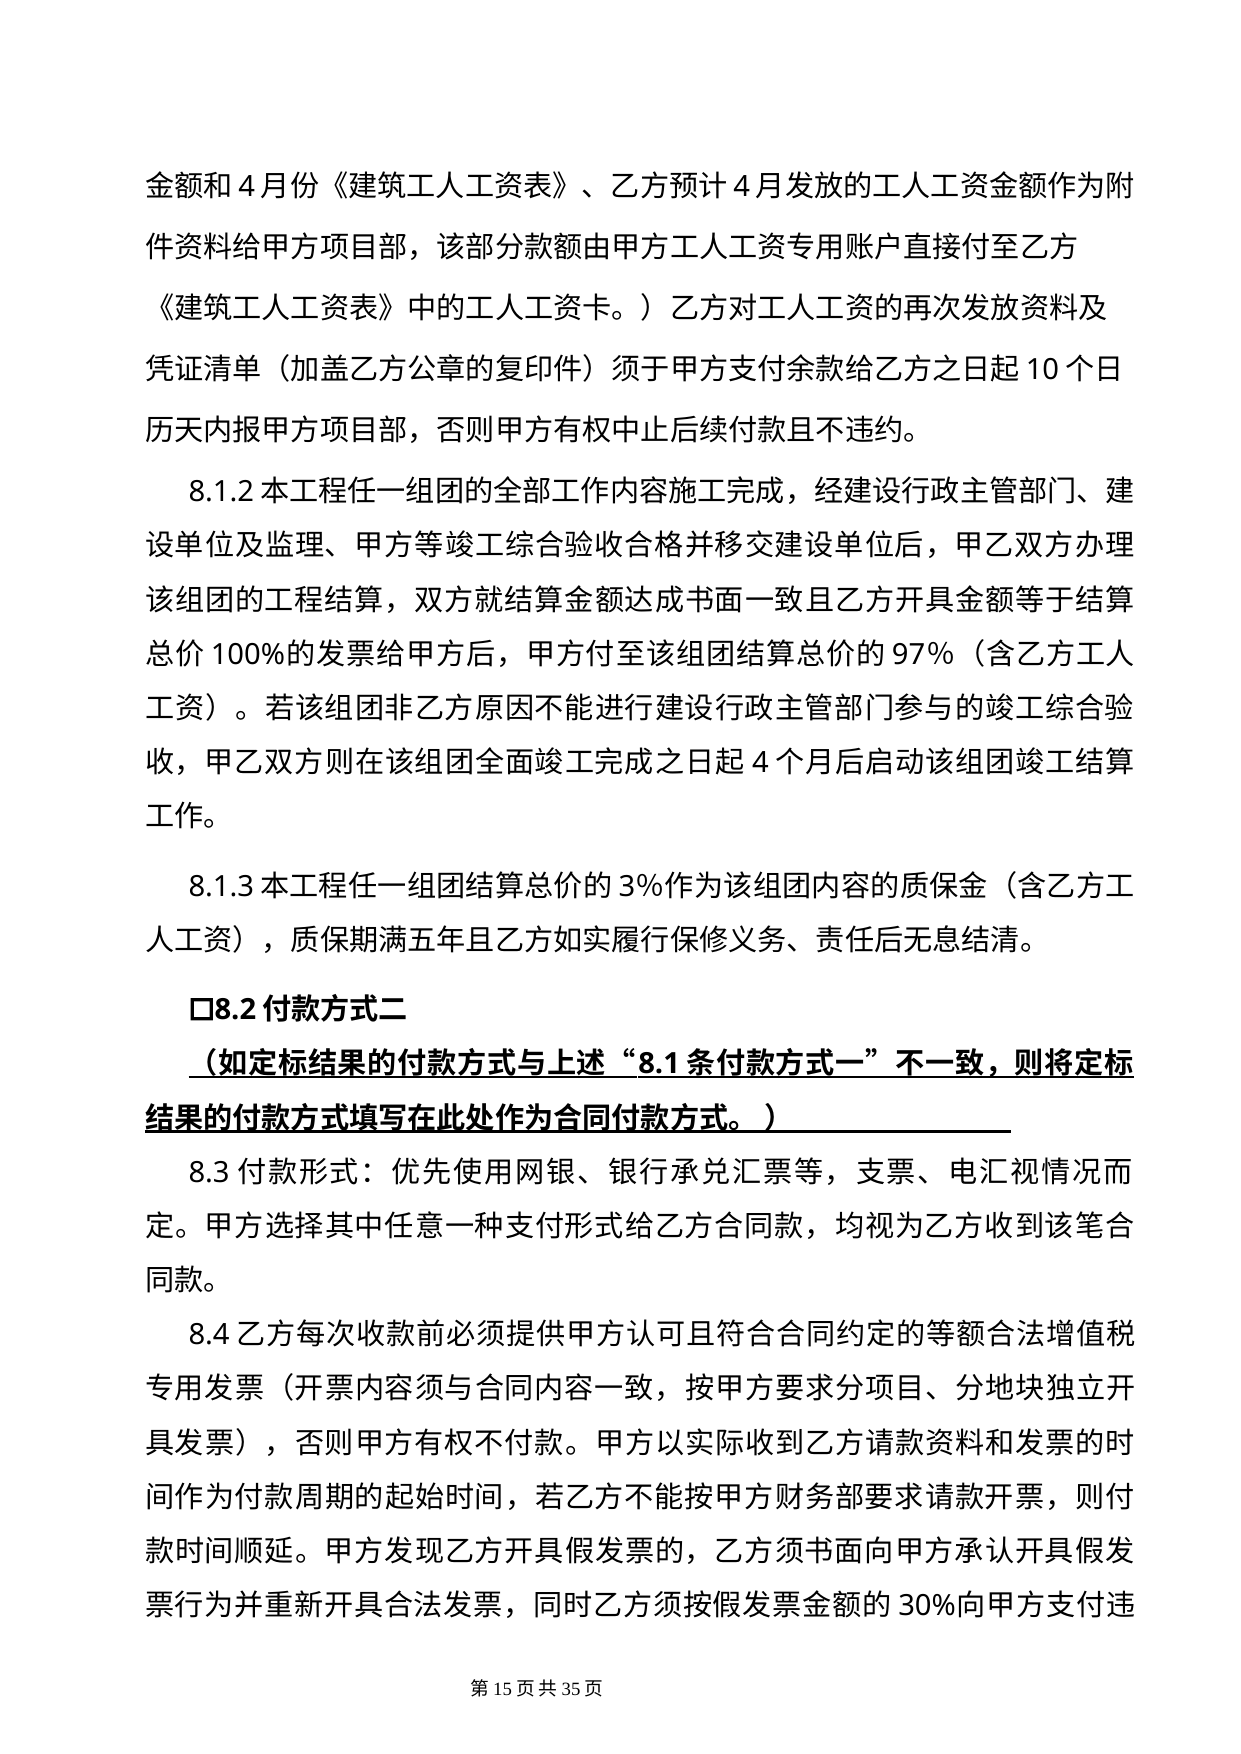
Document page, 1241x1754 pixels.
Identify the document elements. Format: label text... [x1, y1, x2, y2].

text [145, 1301, 1135, 1626]
text 8.3付款形式：优先使用网银、银行承兑汇票等，支票、电汇视情况而定。甲方选择其中任意一种支付形式给乙方合同款，均视为乙方收到该笔合同款。 [145, 1139, 1135, 1301]
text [145, 153, 1135, 458]
text 8.1.2本工程任一组团的全部工作内容施工完成，经建设行政主管部门、建设单位及监理、甲方等竣工综合验收合格并移交建设单位后，甲乙双方办理该组团的工程结算，双方就结算金额达成书面一致且乙方开具金额等于结算总价100%的发票给甲方后，甲方付至该组团结算总价的97％（含乙方工人工资）。若该组团非乙方原因不能进行建设行政主管部门参与的竣工综合验收，甲乙双方则在该组团全面竣工完成之日起4个月后启动该组团竣工结算工作。 [145, 458, 1135, 837]
text （如定标结果的付款方式与上述“8.1条付款方式一”不一致，则将定标结果的付款方式填写在此处作为合同付款方式。 ） [145, 1031, 1135, 1139]
text 8.1.3本工程任一组团结算总价的3％作为该组团内容的质保金（含乙方工人工资），质保期满五年且乙方如实履行保修义务、责任后无息结清。 [145, 853, 1135, 961]
text 8.2付款方式二 [145, 976, 1135, 1031]
